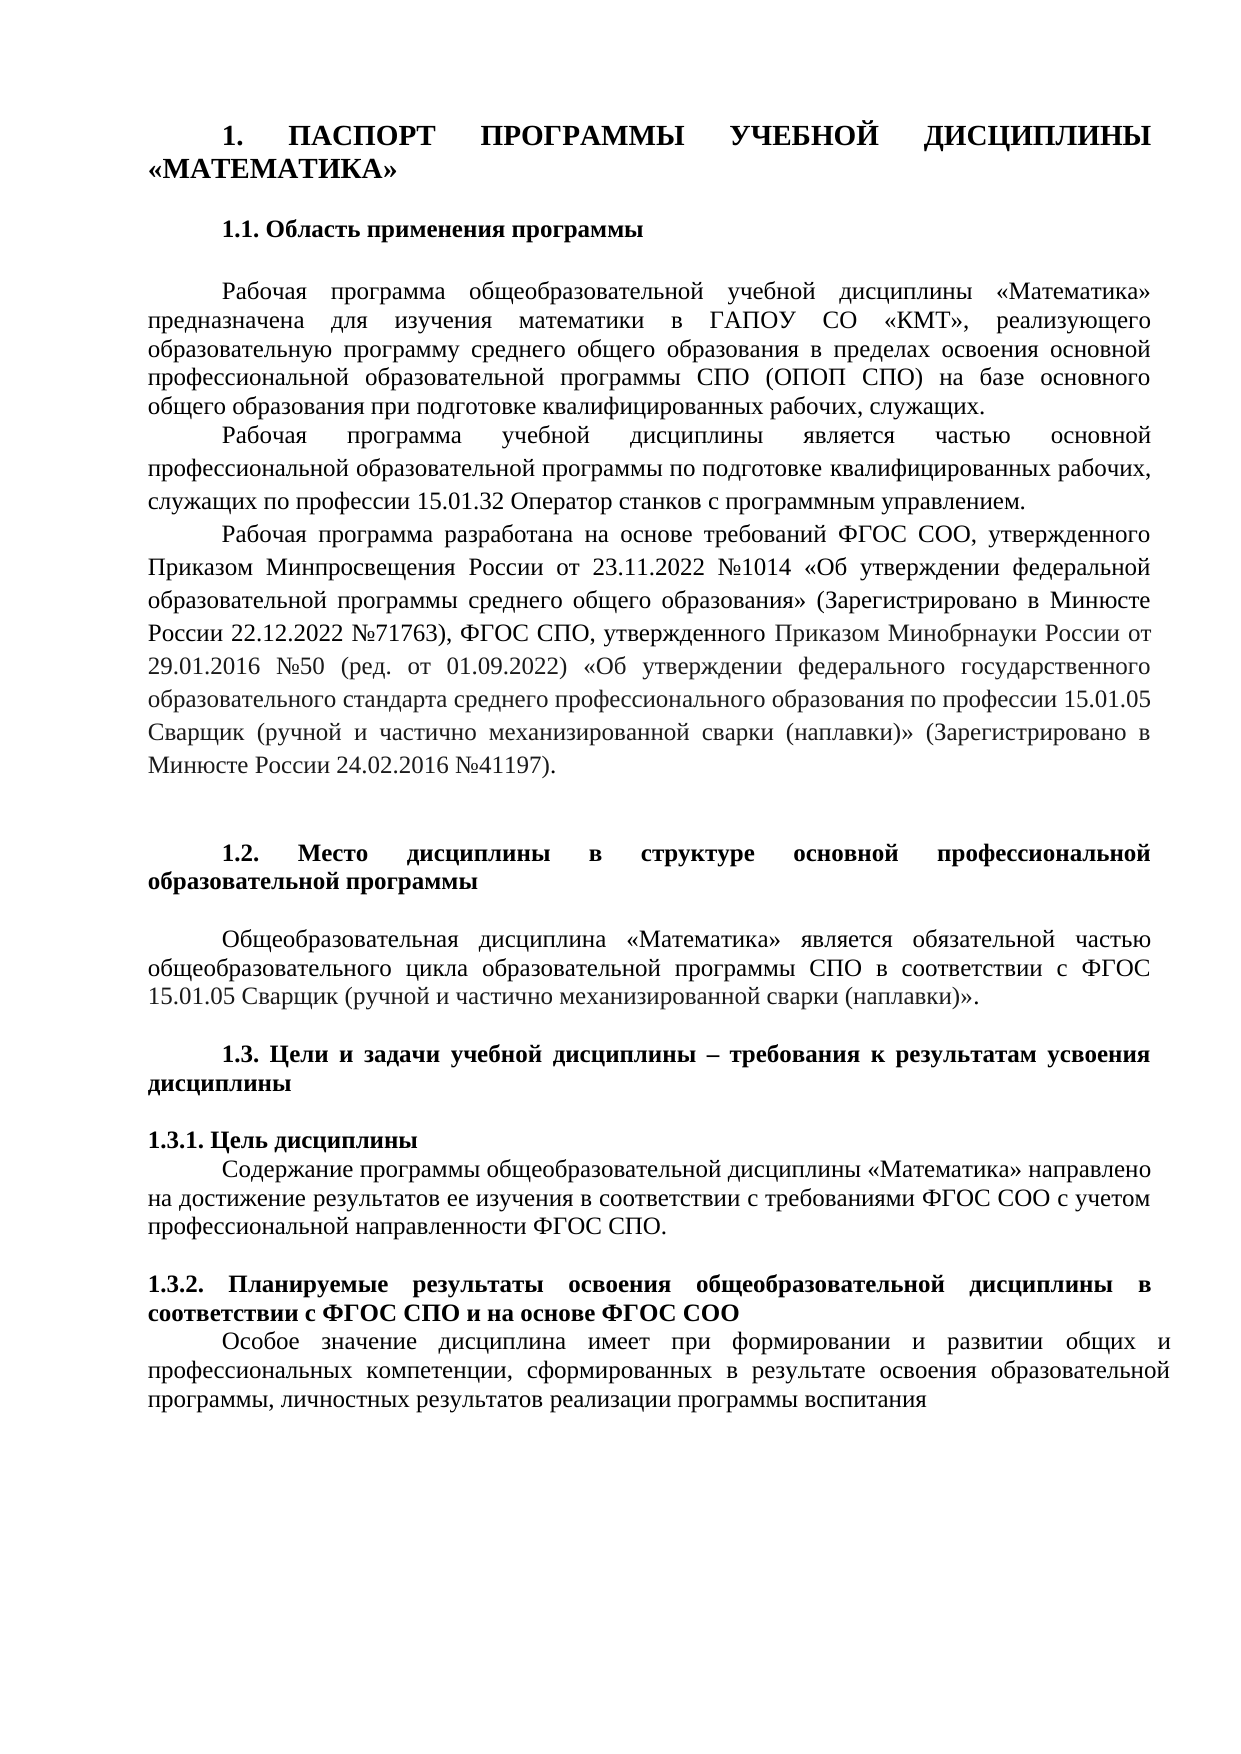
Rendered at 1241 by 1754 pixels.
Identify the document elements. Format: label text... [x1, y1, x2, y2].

text 1.3. Цели и задачи учебной дисциплины – требования к результатам усвоения дисциплины [148, 1039, 1152, 1096]
text 1.3.1. Цель дисциплины [148, 1125, 1152, 1154]
text 1.3.2. Планируемые результаты освоения общеобразовательной дисциплины в соответствии с ФГОС СПО и на основе ФГОС СОО [148, 1269, 1152, 1326]
text Рабочая программа учебной дисциплины является частью основной профессиональной образовательной программы по подготовке квалифицированных рабочих, служащих по профессии 15.01.32 Оператор станков с программным управлением. Рабочая программа разработана на основе требований ФГОС СОО, утвержденного Приказом Минпросвещения России от 23.11.2022 №1014 «Об утверждении федеральной образовательной программы среднего общего образования» (Зарегистрировано в Минюсте России 22.12.2022 №71763), ФГОС СПО, утвержденного Приказом Минобрнауки России от 29.01.2016 №50 (ред. от 01.09.2022) «Об утверждении федерального государственного образовательного стандарта среднего профессионального образования по профессии 15.01.05 Сварщик (ручной и частично механизированной сварки (наплавки)» (Зарегистрировано в Минюсте России 24.02.2016 №41197). [148, 420, 1152, 779]
text Особое значение дисциплина имеет при формировании и развитии общих и профессиональных компетенции, сформированных в результате освоения образовательной программы, личностных результатов реализации программы воспитания [148, 1326, 1171, 1413]
text 1.1. Область применения программы [148, 214, 1152, 243]
text Общеобразовательная дисциплина «Математика» является обязательной частью общеобразовательного цикла образовательной программы СПО в соответствии с ФГОС 15.01.05 Сварщик (ручной и частично механизированной сварки (наплавки)». [148, 924, 1152, 1010]
text 1. ПАСПОРТ ПРОГРАММЫ УЧЕБНОЙ ДИСЦИПЛИНЫ «МАТЕМАТИКА» [148, 118, 1152, 185]
text Содержание программы общеобразовательной дисциплины «Математика» направлено на достижение результатов ее изучения в соответствии с требованиями ФГОС СОО с учетом профессиональной направленности ФГОС СПО. [148, 1154, 1152, 1240]
text Рабочая программа общеобразовательной учебной дисциплины «Математика» предназначена для изучения математики в ГАПОУ СО «КМТ», реализующего образовательную программу среднего общего образования в пределах освоения основной профессиональной образовательной программы СПО (ОПОП СПО) на базе основного общего образования при подготовке квалифицированных рабочих, служащих. [148, 276, 1152, 420]
text 1.2. Место дисциплины в структуре основной профессиональной образовательной программы [148, 838, 1152, 895]
